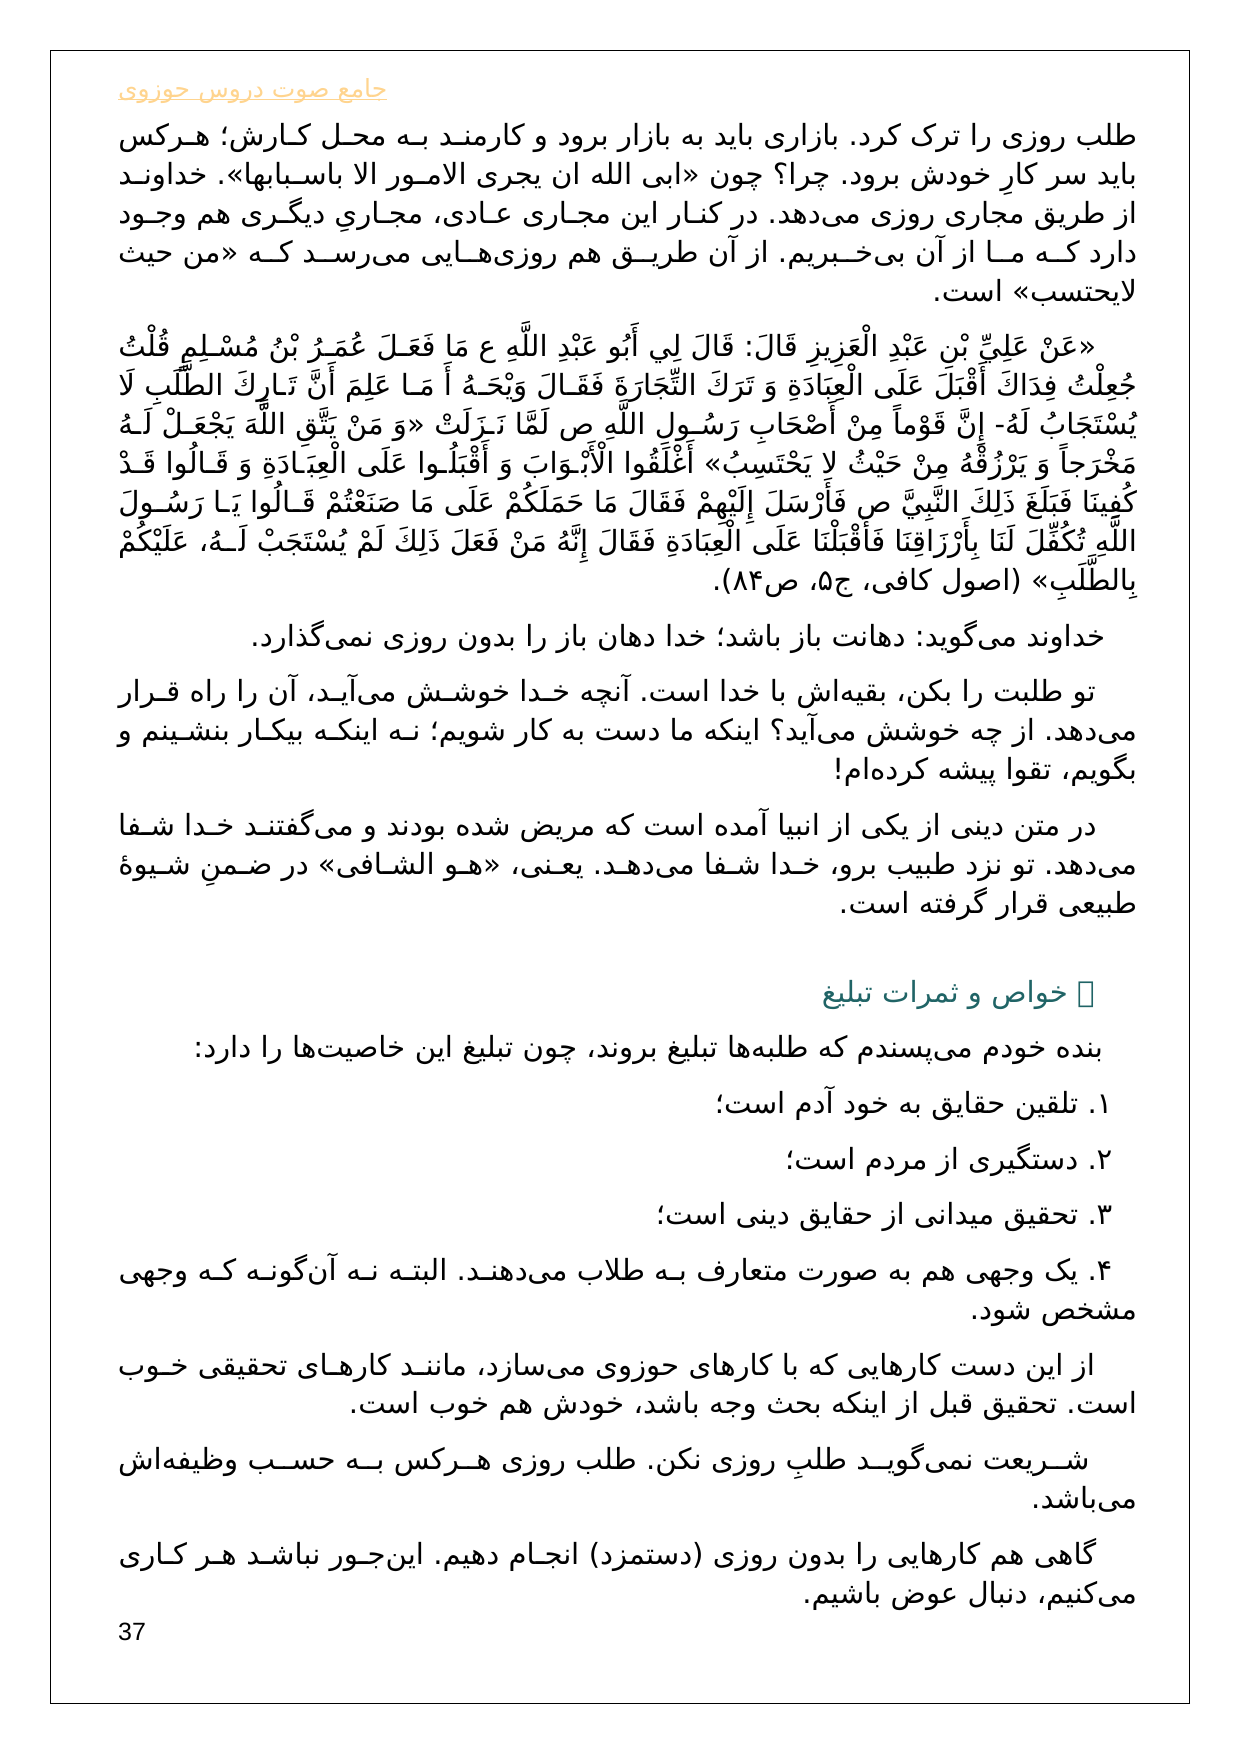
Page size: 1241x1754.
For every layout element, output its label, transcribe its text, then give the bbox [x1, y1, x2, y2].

text ۲. دستگیری از مردم است؛ [118, 1142, 1137, 1176]
text شریعت نمی‌گوید طلبِ روزی نکن. طلب روزی هرکس به حسب وظیفه‌اش می‌باشد. [118, 1442, 1137, 1515]
text گاهی هم کارهایی را بدون روزی (دستمزد) انجام دهیم. این‌جور نباشد هر کاری می‌کنیم، دنبال عوض باشیم. [118, 1537, 1137, 1610]
text بنده خودم می‌پسندم که طلبه‌ها تبلیغ بروند، چون تبلیغ این خاصیت‌ها را دارد: [118, 1031, 1137, 1065]
text ۴. یک وجهی هم به صورت متعارف به طلاب می‌دهند. البته نه آن‌گونه که وجهی مشخص شود. [118, 1253, 1137, 1326]
text «عَنْ عَلِيِّ بْنِ عَبْدِ الْعَزِيزِ قَالَ: قَالَ لِي أَبُو عَبْدِ اللَّهِ ع مَا فَعَلَ‏ عُمَرُ بْنُ‏ مُسْلِمٍ‏ قُلْتُ جُعِلْتُ فِدَاكَ أَقْبَلَ عَلَى الْعِبَادَةِ وَ تَرَكَ التِّجَارَةَ فَقَالَ وَيْحَهُ أَ مَا عَلِمَ أَنَّ تَارِكَ الطَّلَبِ لَا يُسْتَجَابُ لَهُ- إِنَّ قَوْماً مِنْ أَصْحَابِ رَسُولِ اللَّهِ ص لَمَّا نَزَلَتْ‏ «وَ مَنْ يَتَّقِ اللَّهَ يَجْعَلْ لَهُ مَخْرَجاً وَ يَرْزُقْهُ مِنْ حَيْثُ لا يَحْتَسِبُ»‏ أَغْلَقُوا الْأَبْوَابَ وَ أَقْبَلُوا عَلَى الْعِبَادَةِ وَ قَالُوا قَدْ كُفِينَا فَبَلَغَ ذَلِكَ النَّبِيَّ ص فَأَرْسَلَ إِلَيْهِمْ فَقَالَ مَا حَمَلَكُمْ عَلَى مَا صَنَعْتُمْ قَالُوا يَا رَسُولَ اللَّهِ تُكُفِّلَ لَنَا بِأَرْزَاقِنَا فَأَقْبَلْنَا عَلَى الْعِبَادَةِ فَقَالَ إِنَّهُ مَنْ فَعَلَ ذَلِكَ لَمْ يُسْتَجَبْ لَهُ، عَلَيْكُمْ بِالطَّلَبِ» (اصول کافی، ج۵، ص۸۴). [118, 329, 1137, 597]
text ۳. تحقیق میدانی از حقایق دینی است؛ [118, 1198, 1137, 1232]
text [118, 118, 1137, 308]
text تو طلبت را بکن، بقیه‌اش با خدا است. آنچه خدا خوشش می‌آید، آن را راه قرار می‌دهد. از چه خوشش می‌آید؟ اینکه ما دست به کار شویم؛ نه اینکه بیکار بنشینم و بگویم، تقوا پیشه کرده‌ام! [118, 675, 1137, 787]
text 🔵 خواص و ثمرات تبلیغ [118, 975, 1119, 1009]
text خداوند می‌گوید: دهانت باز باشد؛ خدا دهان باز را بدون روزی نمی‌گذارد. [118, 619, 1137, 653]
text از این دست کارهایی که با کارهای حوزوی می‌سازد، مانند کارهای تحقیقی خوب است. تحقیق قبل از اینکه بحث وجه باشد، خودش هم خوب است. [118, 1348, 1137, 1421]
text ۱. تلقین حقایق به خود آدم است؛ [118, 1086, 1137, 1120]
text در متن دینی از یکی از انبیا آمده است که مریض شده بودند و می‌گفتند خدا شفا می‌دهد. تو نزد طبیب برو، خدا شفا می‌دهد. یعنی، «هو الشافی» در ضمنِ شیوۀ طبیعی قرار گرفته است. [118, 808, 1137, 920]
